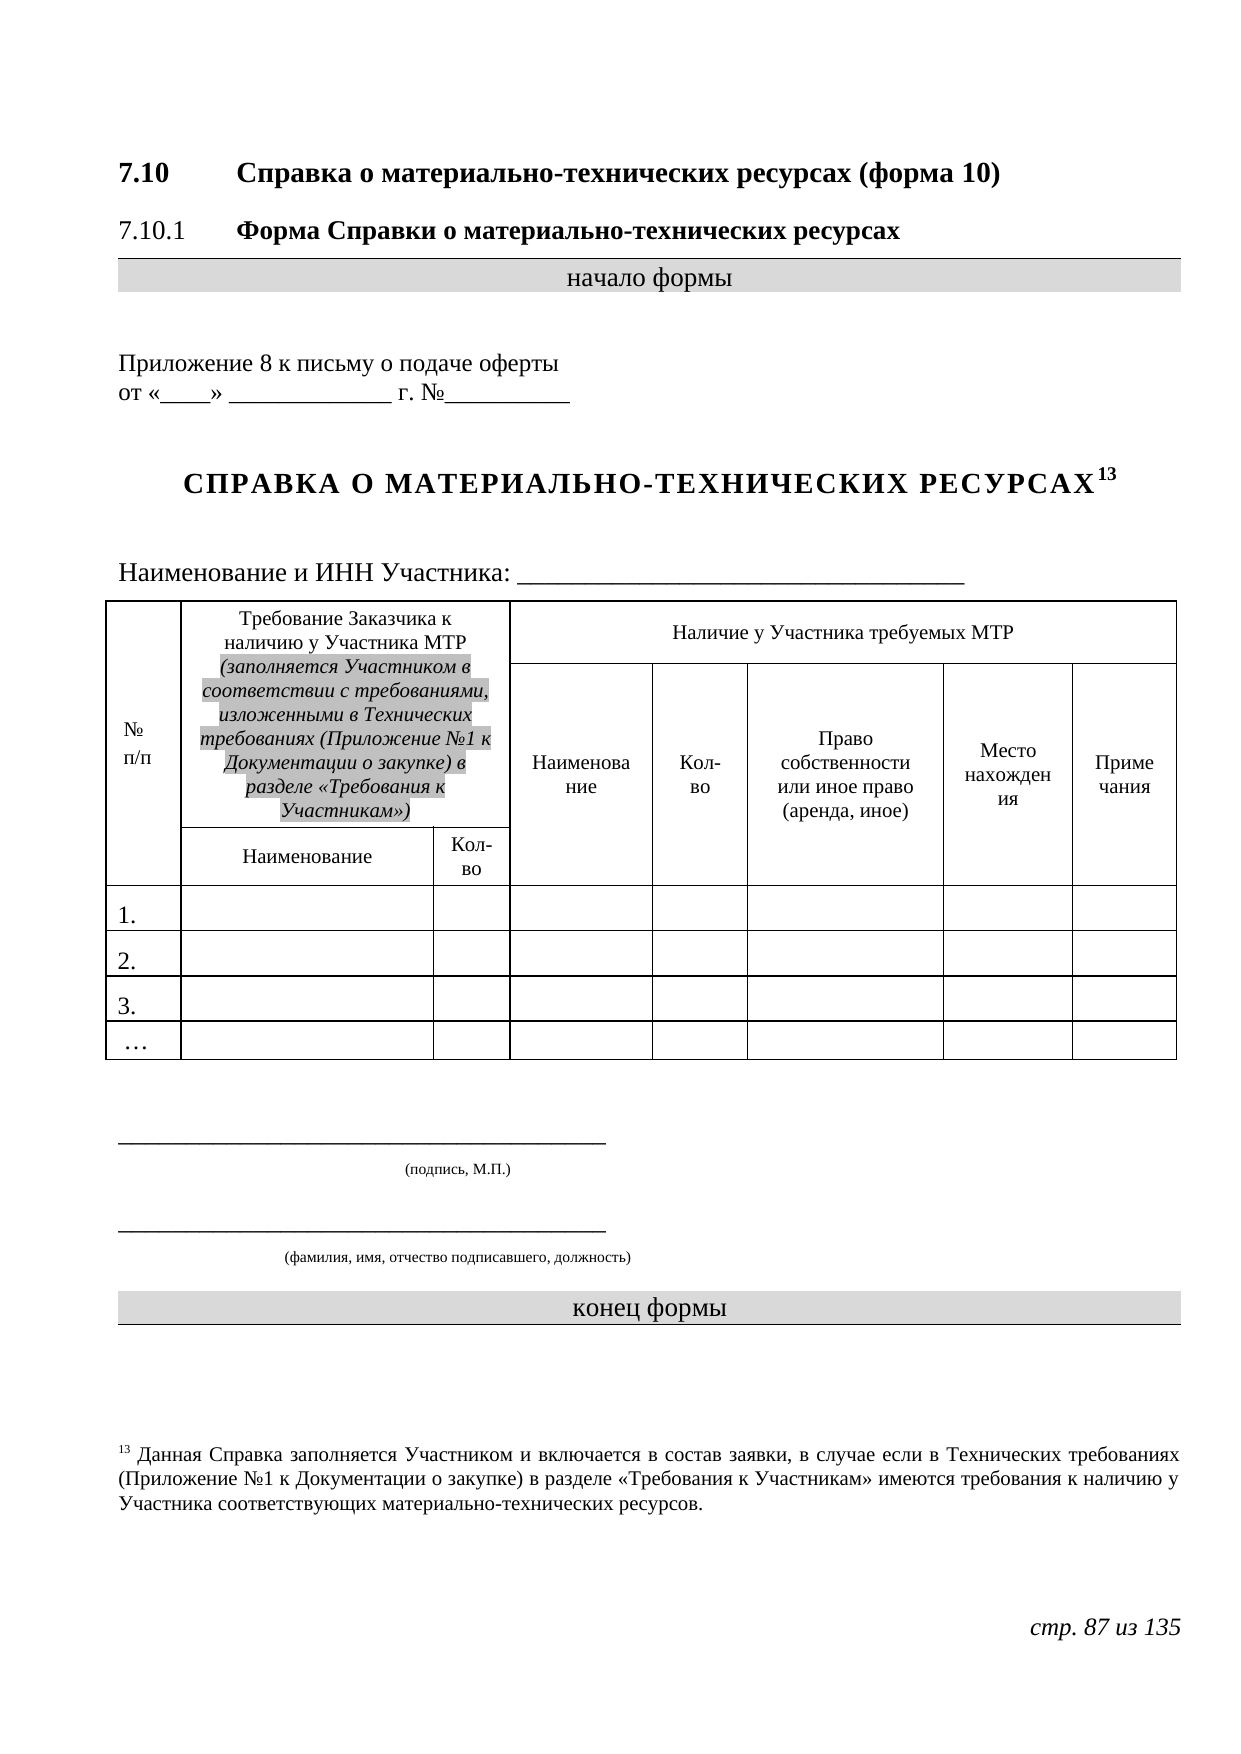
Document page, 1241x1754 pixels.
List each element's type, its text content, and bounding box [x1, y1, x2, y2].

table_cell [653, 1022, 747, 1059]
text (подпись, М.П.) [118, 1160, 797, 1191]
table_cell [944, 1022, 1072, 1059]
table_header № п/п [107, 602, 180, 884]
table_cell [1073, 977, 1176, 1020]
table_cell Наименование [182, 828, 433, 884]
table_cell [182, 886, 433, 930]
text конец формы [118, 1291, 1181, 1324]
text Справка о материально-технических ресурсах [118, 462, 1181, 500]
table_cell [511, 977, 652, 1020]
table_cell Кол-во [653, 664, 747, 884]
table_cell Право собственности или иное право (аренда, иное) [748, 664, 943, 884]
table_cell Наименование [511, 664, 652, 884]
table_cell [182, 1022, 433, 1059]
table_cell [748, 977, 943, 1020]
table_header Наличие у Участника требуемых МТР [511, 602, 1176, 663]
table_cell [434, 977, 509, 1020]
table_header Требование Заказчика к наличию у Участника МТР (заполняется Участником в соответствии с требованиями, изложенными в Технических требованиях (Приложение №1 к Документации о закупке) в разделе «Требования к Участникам») [182, 602, 509, 826]
table_cell [182, 931, 433, 975]
table_cell [107, 931, 180, 975]
subtitle Справка о материально-технических ресурсах (форма 10) [118, 156, 1181, 189]
table_cell [434, 1022, 509, 1059]
table_cell [511, 931, 652, 975]
table_cell [653, 931, 747, 975]
table_cell Место нахождения [944, 664, 1072, 884]
table_cell [748, 1022, 943, 1059]
table_cell [1073, 886, 1176, 930]
text Наименование и ИНН Участника: _________________________________ [118, 556, 1181, 587]
table_cell [1073, 1022, 1176, 1059]
table_cell [434, 886, 509, 930]
text (фамилия, имя, отчество подписавшего, должность) [118, 1247, 797, 1278]
table_cell [944, 886, 1072, 930]
table_cell [511, 1022, 652, 1059]
text Форма Справки о материально-технических ресурсах [118, 214, 1181, 245]
text начало формы [118, 259, 1181, 292]
table_cell [653, 977, 747, 1020]
text ____________________________________ [118, 1116, 1181, 1148]
table_cell Примечания [1073, 664, 1176, 884]
table_cell [748, 886, 943, 930]
table_cell [653, 886, 747, 930]
text ____________________________________ [118, 1204, 1181, 1235]
table_cell [182, 977, 433, 1020]
text Приложение 8 к письму о подаче оферты от «____» _____________ г. №__________ [118, 348, 1181, 406]
table_cell [748, 931, 943, 975]
table_cell … [107, 1022, 180, 1059]
table_cell [434, 931, 509, 975]
table_cell [944, 977, 1072, 1020]
table_cell Кол-во [434, 828, 509, 884]
table_cell [944, 931, 1072, 975]
table_cell [511, 886, 652, 930]
table_cell [107, 977, 180, 1020]
table_cell [1073, 931, 1176, 975]
table_cell [107, 886, 180, 930]
